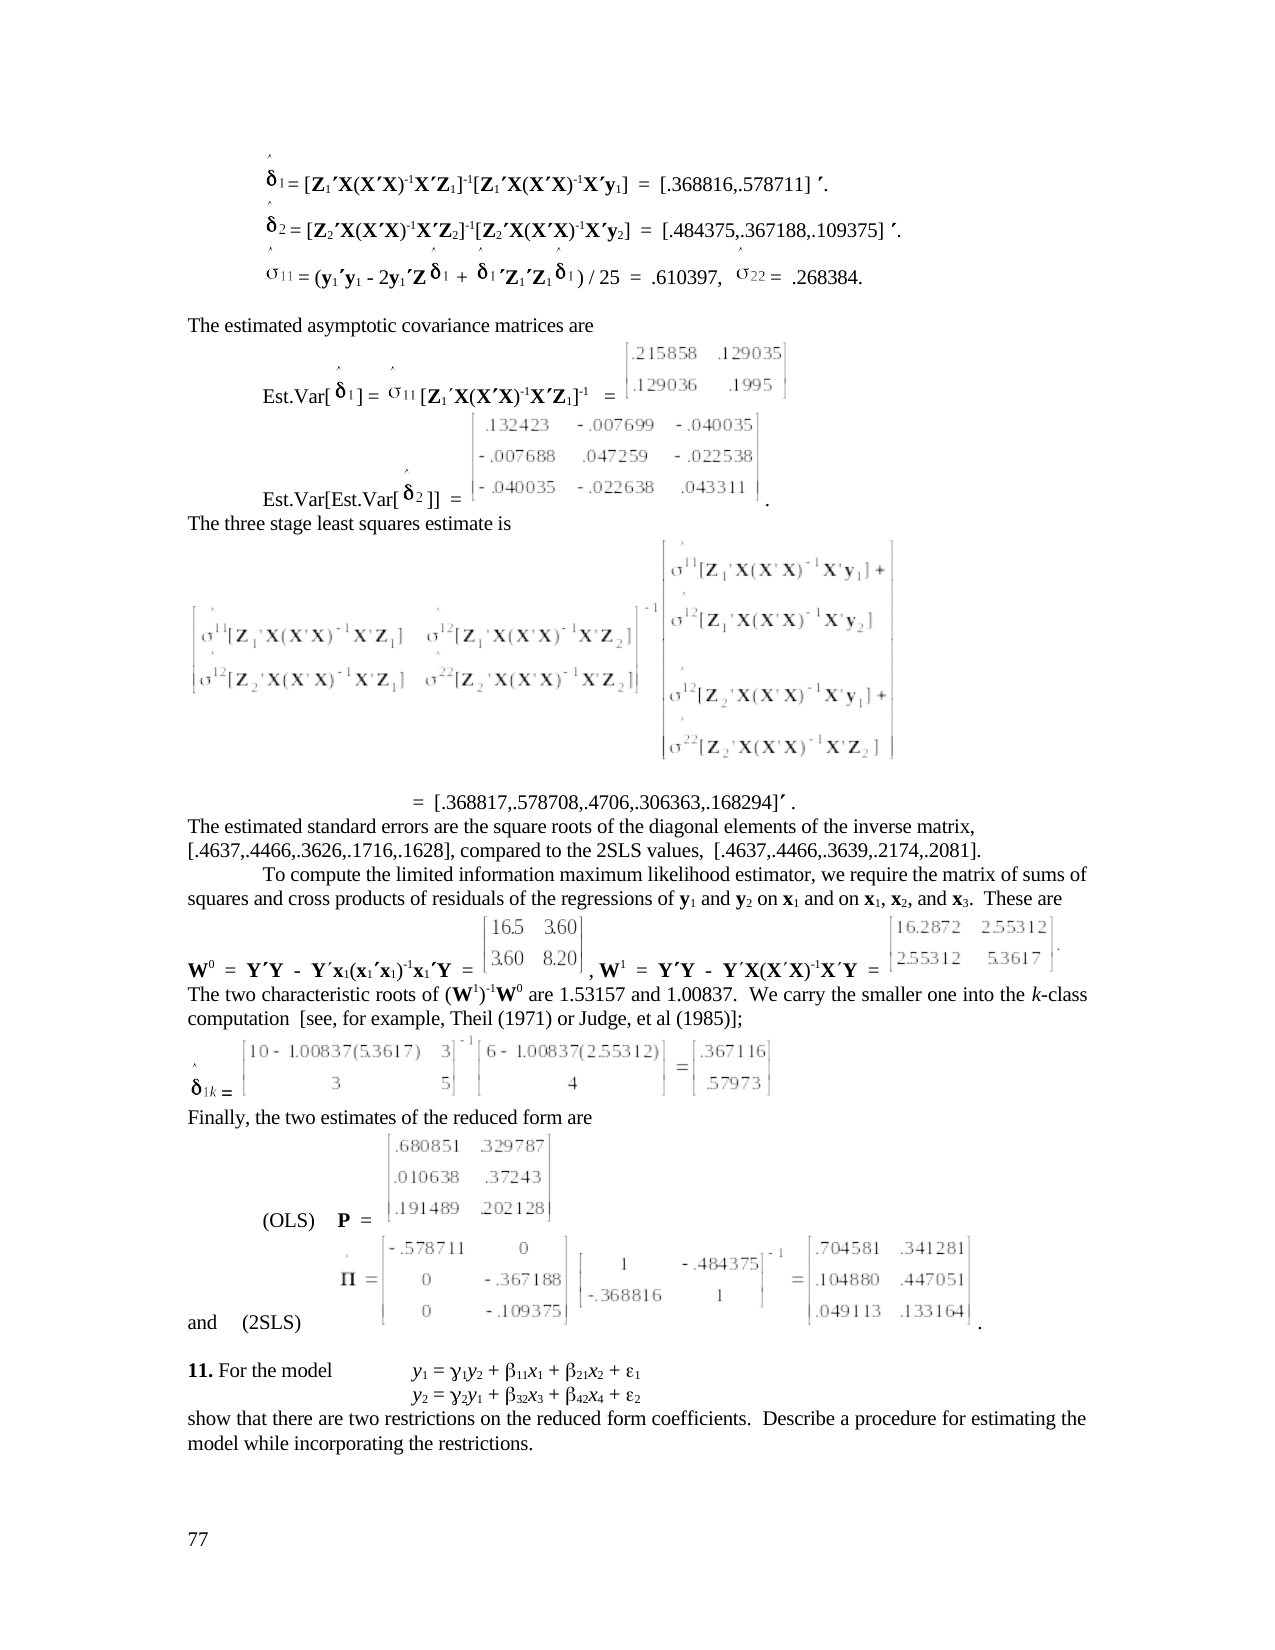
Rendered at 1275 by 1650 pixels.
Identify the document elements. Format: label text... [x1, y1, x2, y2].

text and (2SLS) . [187, 1232, 1087, 1334]
text Est.Var[Est.Var[]] = . [187, 408, 1087, 511]
text The three stage least squares estimate is [187, 511, 1087, 535]
text = [Z1X(XX)-1XZ1]-1[Z1X(XX)-1Xy1] = [.368816,.578711] . [187, 150, 1087, 196]
text = [.368817,.578708,.4706,.306363,.168294] . [187, 790, 1087, 814]
text [.4637,.4466,.3626,.1716,.1628], compared to the 2SLS values, [.4637,.4466,.3639,.2174,.2081]. [187, 838, 1087, 862]
text The two characteristic roots of (W1)-1W0 are 1.53157 and 1.00837. We carry the smaller one into the k-class computation [see, for example, Theil (1971) or Judge, et al (1985)]; [187, 982, 1087, 1030]
text show that there are two restrictions on the reduced form coefficients. Describe a procedure for estimating the model while incorporating the restrictions. [187, 1406, 1087, 1454]
text Finally, the two estimates of the reduced form are [187, 1105, 1087, 1129]
text The estimated asymptotic covariance matrices are [187, 313, 1087, 337]
text = [187, 1030, 1087, 1105]
text = [Z2X(XX)-1XZ2]-1[Z2X(XX)-1Xy2] = [.484375,.367188,.109375] . [187, 196, 1087, 242]
text = (y1y1 - 2y1Z + Z1Z1) / 25 = .610397, = .268384. [187, 242, 1087, 289]
text y2 = 2y1 + 32x3 + 42x4 + 2 [187, 1382, 1087, 1406]
text Est.Var[] = [Z1X(XX)-1XZ1]-1 = [187, 337, 1087, 408]
text (OLS) P = [187, 1129, 1087, 1232]
text The estimated standard errors are the square roots of the diagonal elements of the inverse matrix, [187, 814, 1087, 838]
text 11. For the model y1 = 1y2 + 11x1 + 21x2 + 1 [187, 1358, 1087, 1382]
text To compute the limited information maximum likelihood estimator, we require the matrix of sums of squares and cross products of residuals of the regressions of y1 and y2 on x1 and on x1, x2, and x3. These are [187, 862, 1087, 910]
text W0 = YY - Yx1(x1x1)-1x1Y = , W1 = YY - YX(XX)-1XY = [187, 910, 1087, 982]
